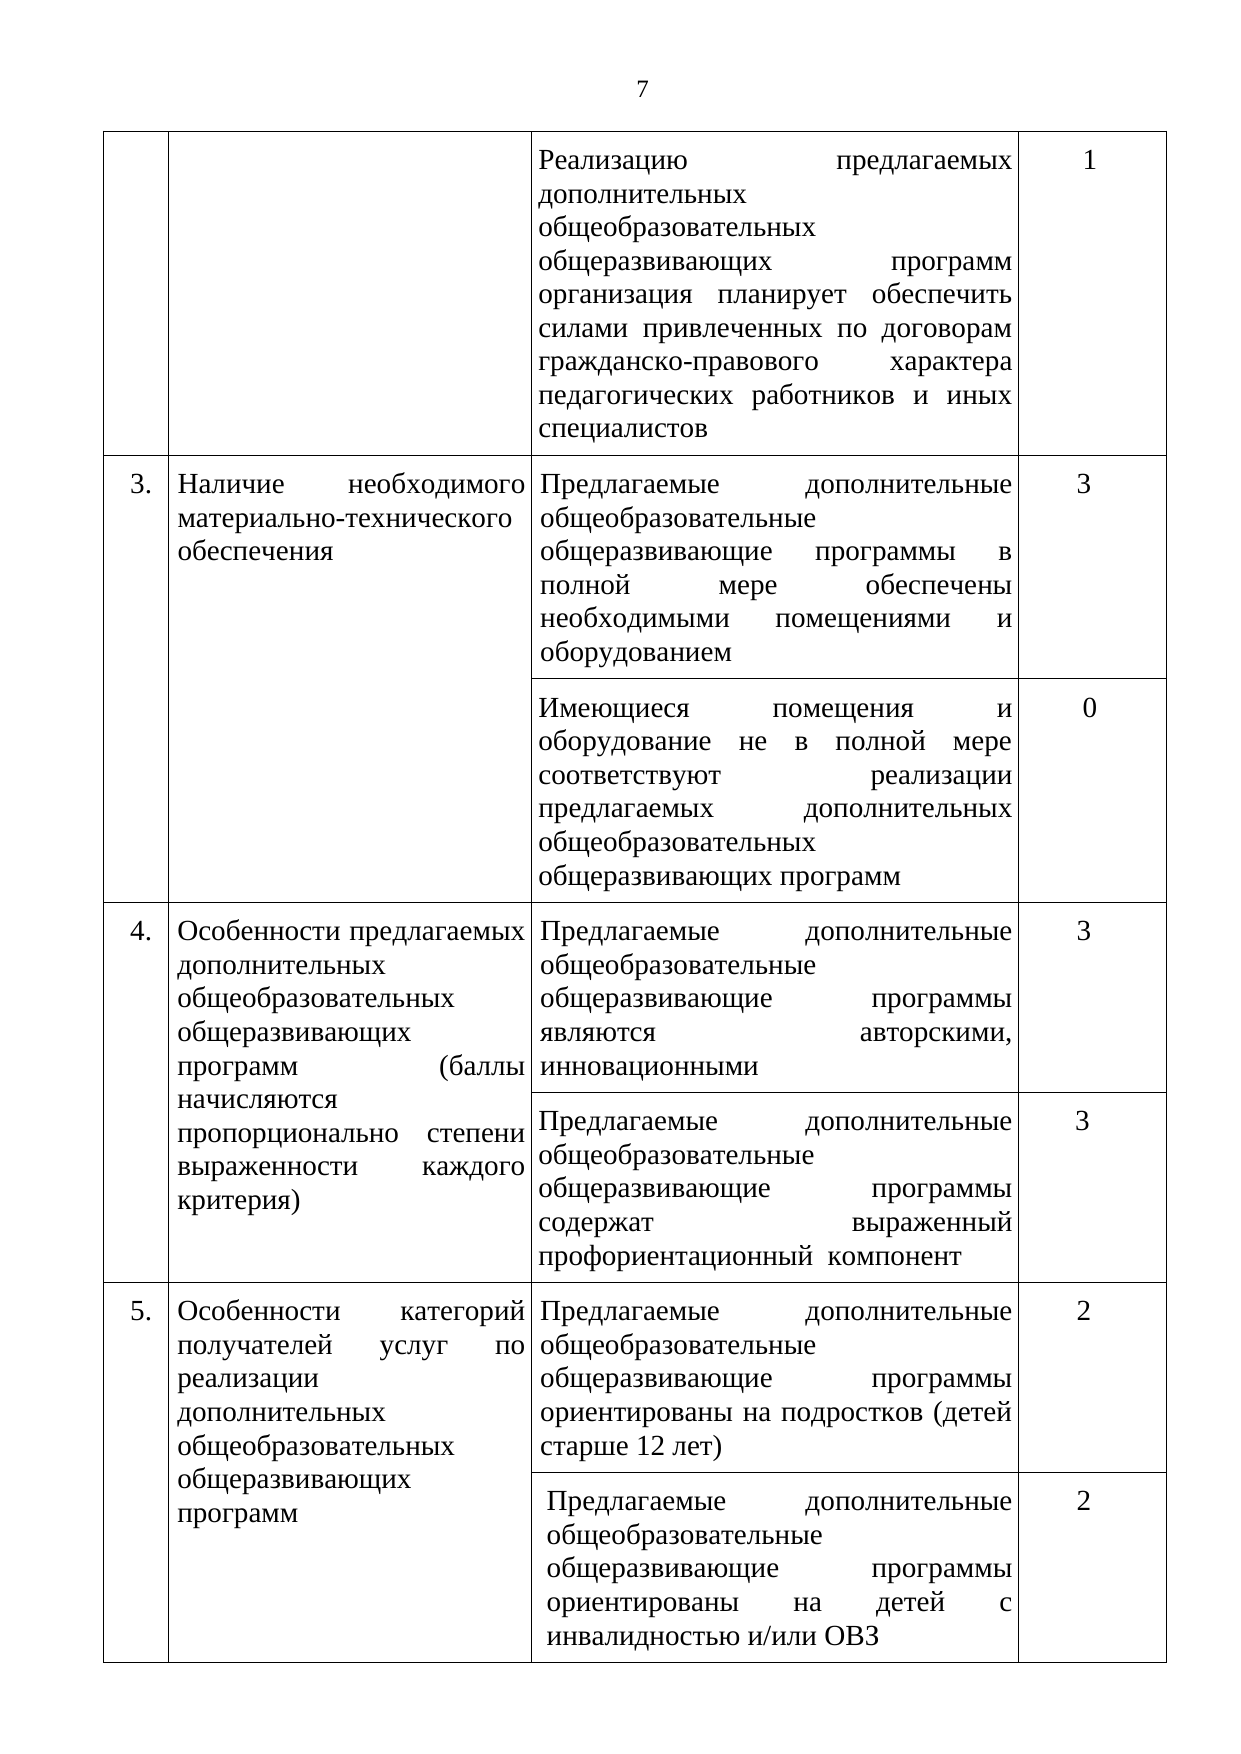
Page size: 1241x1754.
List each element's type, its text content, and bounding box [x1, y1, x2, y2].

table_cell 3. [104, 456, 168, 902]
table_cell 3 [1019, 1093, 1166, 1282]
table_cell Имеющиеся помещения и оборудование не в полной мере соответствуют реализации предлагаемых дополнительных общеобразовательных общеразвивающих программ [532, 679, 1018, 902]
table_cell Наличие необходимого материально-технического обеспечения [169, 456, 531, 902]
table_cell Предлагаемые дополнительные общеобразовательные общеразвивающие программы в полной мере обеспечены необходимыми помещениями и оборудованием [532, 456, 1018, 678]
table_cell Предлагаемые дополнительные общеобразовательные общеразвивающие программы содержат выраженный профориентационный компонент [532, 1093, 1018, 1282]
table_cell Особенности предлагаемых дополнительных общеобразовательных общеразвивающих программ (баллы начисляются пропорционально степени выраженности каждого критерия) [169, 903, 531, 1282]
table_cell Предлагаемые дополнительные общеобразовательные общеразвивающие программы являются авторскими, инновационными [532, 903, 1018, 1092]
table_cell 3 [1019, 456, 1166, 678]
table_cell 2 [1019, 1473, 1166, 1662]
table_cell Особенности категорий получателей услуг по реализации дополнительных общеобразовательных общеразвивающих программ [169, 1283, 531, 1662]
table_cell 1 [1019, 132, 1166, 455]
table_cell Предлагаемые дополнительные общеобразовательные общеразвивающие программы ориентированы на подростков (детей старше 12 лет) [532, 1283, 1018, 1472]
table_cell 3 [1019, 903, 1166, 1092]
table_cell Предлагаемые дополнительные общеобразовательные общеразвивающие программы ориентированы на детей с инвалидностью и/или ОВЗ [532, 1473, 1018, 1662]
table_cell 5. [104, 1283, 168, 1662]
table_cell 4. [104, 903, 168, 1282]
table_cell 2 [1019, 1283, 1166, 1472]
table_cell Реализацию предлагаемых дополнительных общеобразовательных общеразвивающих программ организация планирует обеспечить силами привлеченных по договорам гражданско-правового характера педагогических работников и иных специалистов [532, 132, 1018, 455]
table_cell 0 [1019, 679, 1166, 902]
